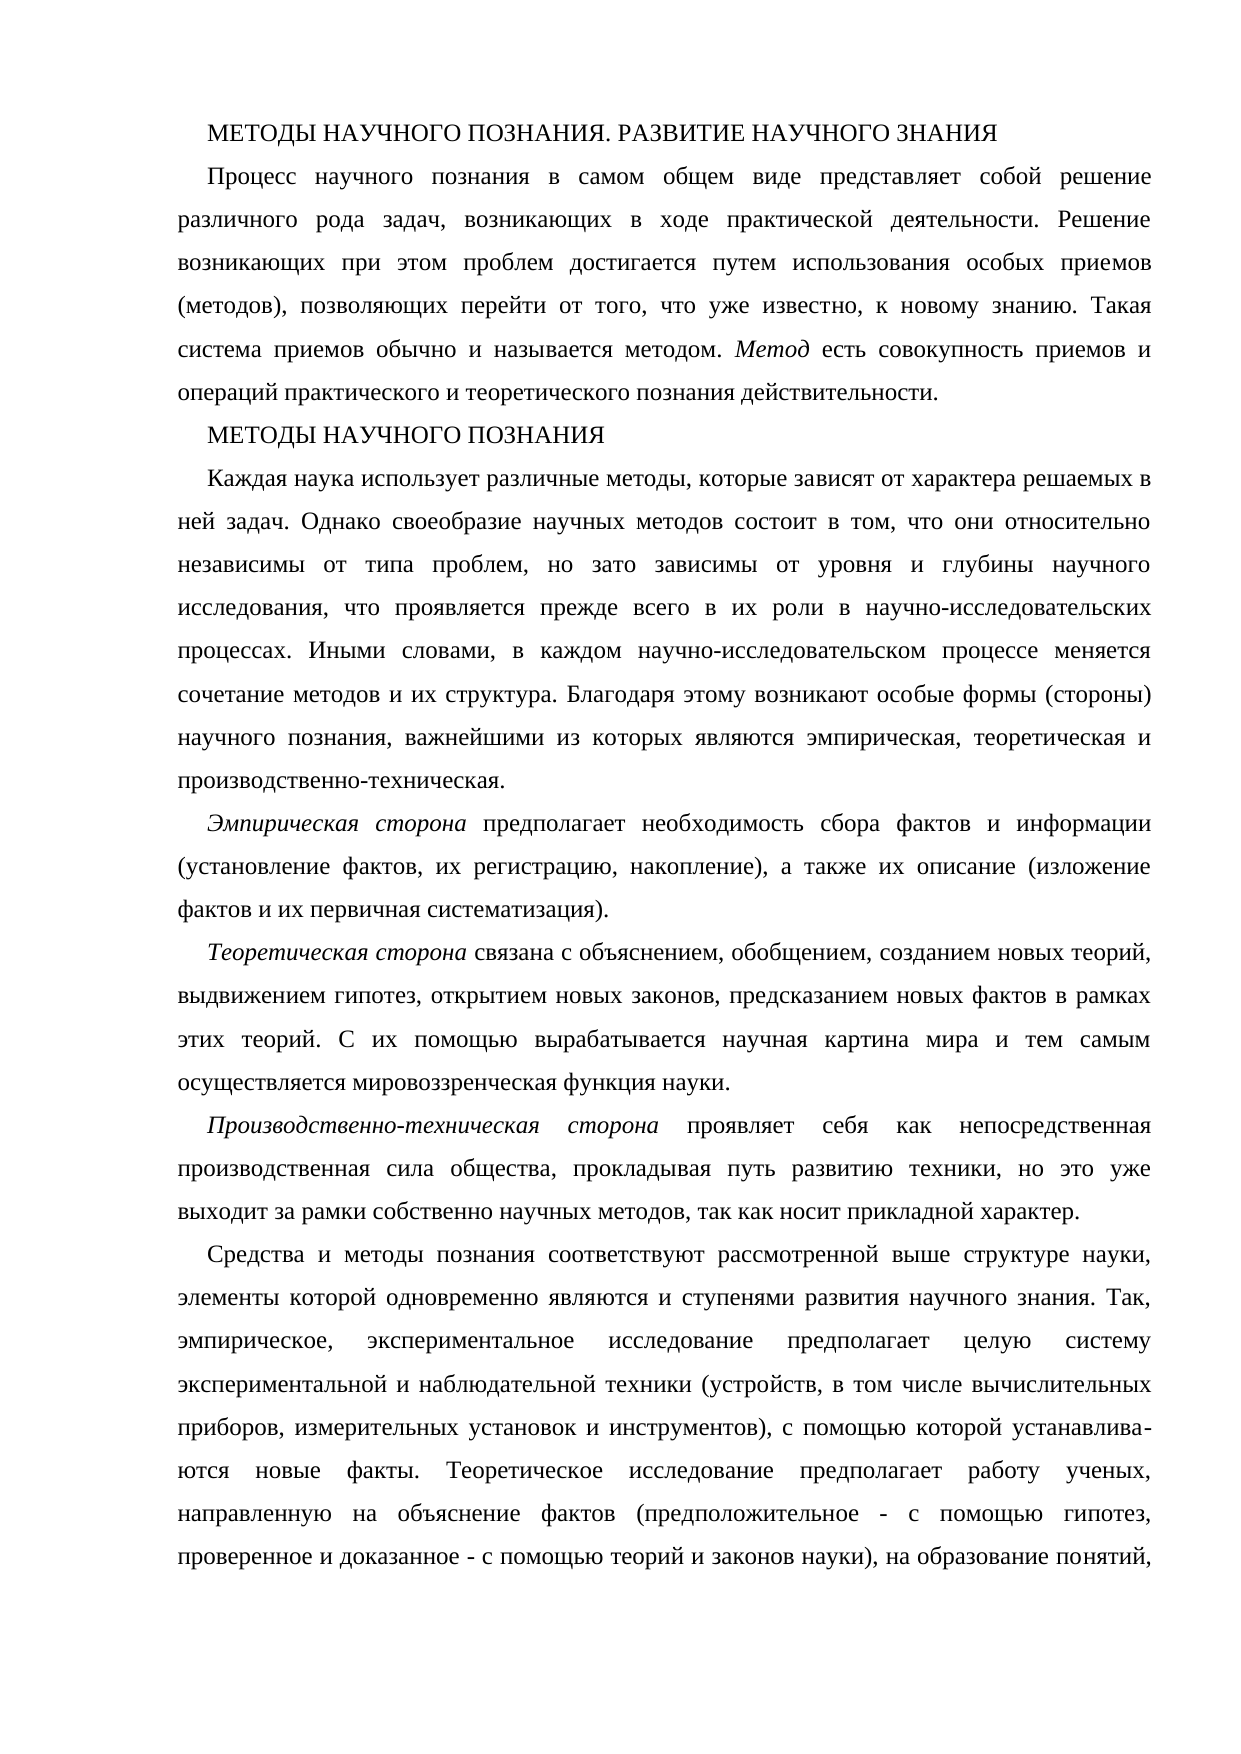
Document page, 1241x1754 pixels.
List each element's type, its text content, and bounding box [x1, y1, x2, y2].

text МЕТОДЫ НАУЧНОГО ПОЗНАНИЯ. РАЗВИТИЕ НАУЧНОГО ЗНАНИЯ [177, 118, 1152, 147]
text Эмпирическая сторона предполагает необходимость сбора фактов и информации (установление фактов, их регистрацию, накопление), а также их описание (изложение фактов и их первичная систематизация). [177, 808, 1152, 923]
text Каждая наука использует различные методы, которые зависят от характера решаемых в ней задач. Однако своеобразие научных методов состоит в том, что они относительно независимы от типа проблем, но зато зависимы от уровня и глубины научного исследования, что проявляется прежде всего в их роли в научно-исследовательских процессах. Иными словами, в каждом научно-исследовательском процессе меняется сочетание методов и их структура. Благодаря этому возникают особые формы (стороны) научного познания, важнейшими из которых являются эмпирическая, теоретическая и производственно-техническая. [177, 463, 1152, 794]
text Процесс научного познания в самом общем виде представляет собой решение различного рода задач, возникающих в ходе практической деятельности. Решение возникающих при этом проблем достигается путем использования особых приемов (методов), позволяющих перейти от того, что уже известно, к новому знанию. Такая система приемов обычно и называется методом. Метод есть совокупность приемов и операций практического и теоретического познания действительности. [177, 161, 1152, 406]
text Теоретическая сторона связана с объяснением, обобщением, созданием новых теорий, выдвижением гипотез, открытием новых законов, предсказанием новых фактов в рамках этих теорий. С их помощью вырабатывается научная картина мира и тем самым осуществляется мировоззренческая функция науки. [177, 937, 1152, 1096]
text МЕТОДЫ НАУЧНОГО ПОЗНАНИЯ [177, 420, 1152, 449]
text Производственно-техническая сторона проявляет себя как непосредственная производственная сила общества, прокладывая путь развитию техники, но это уже выходит за рамки собственно научных методов, так как носит прикладной характер. [177, 1110, 1152, 1225]
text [177, 1239, 1152, 1570]
